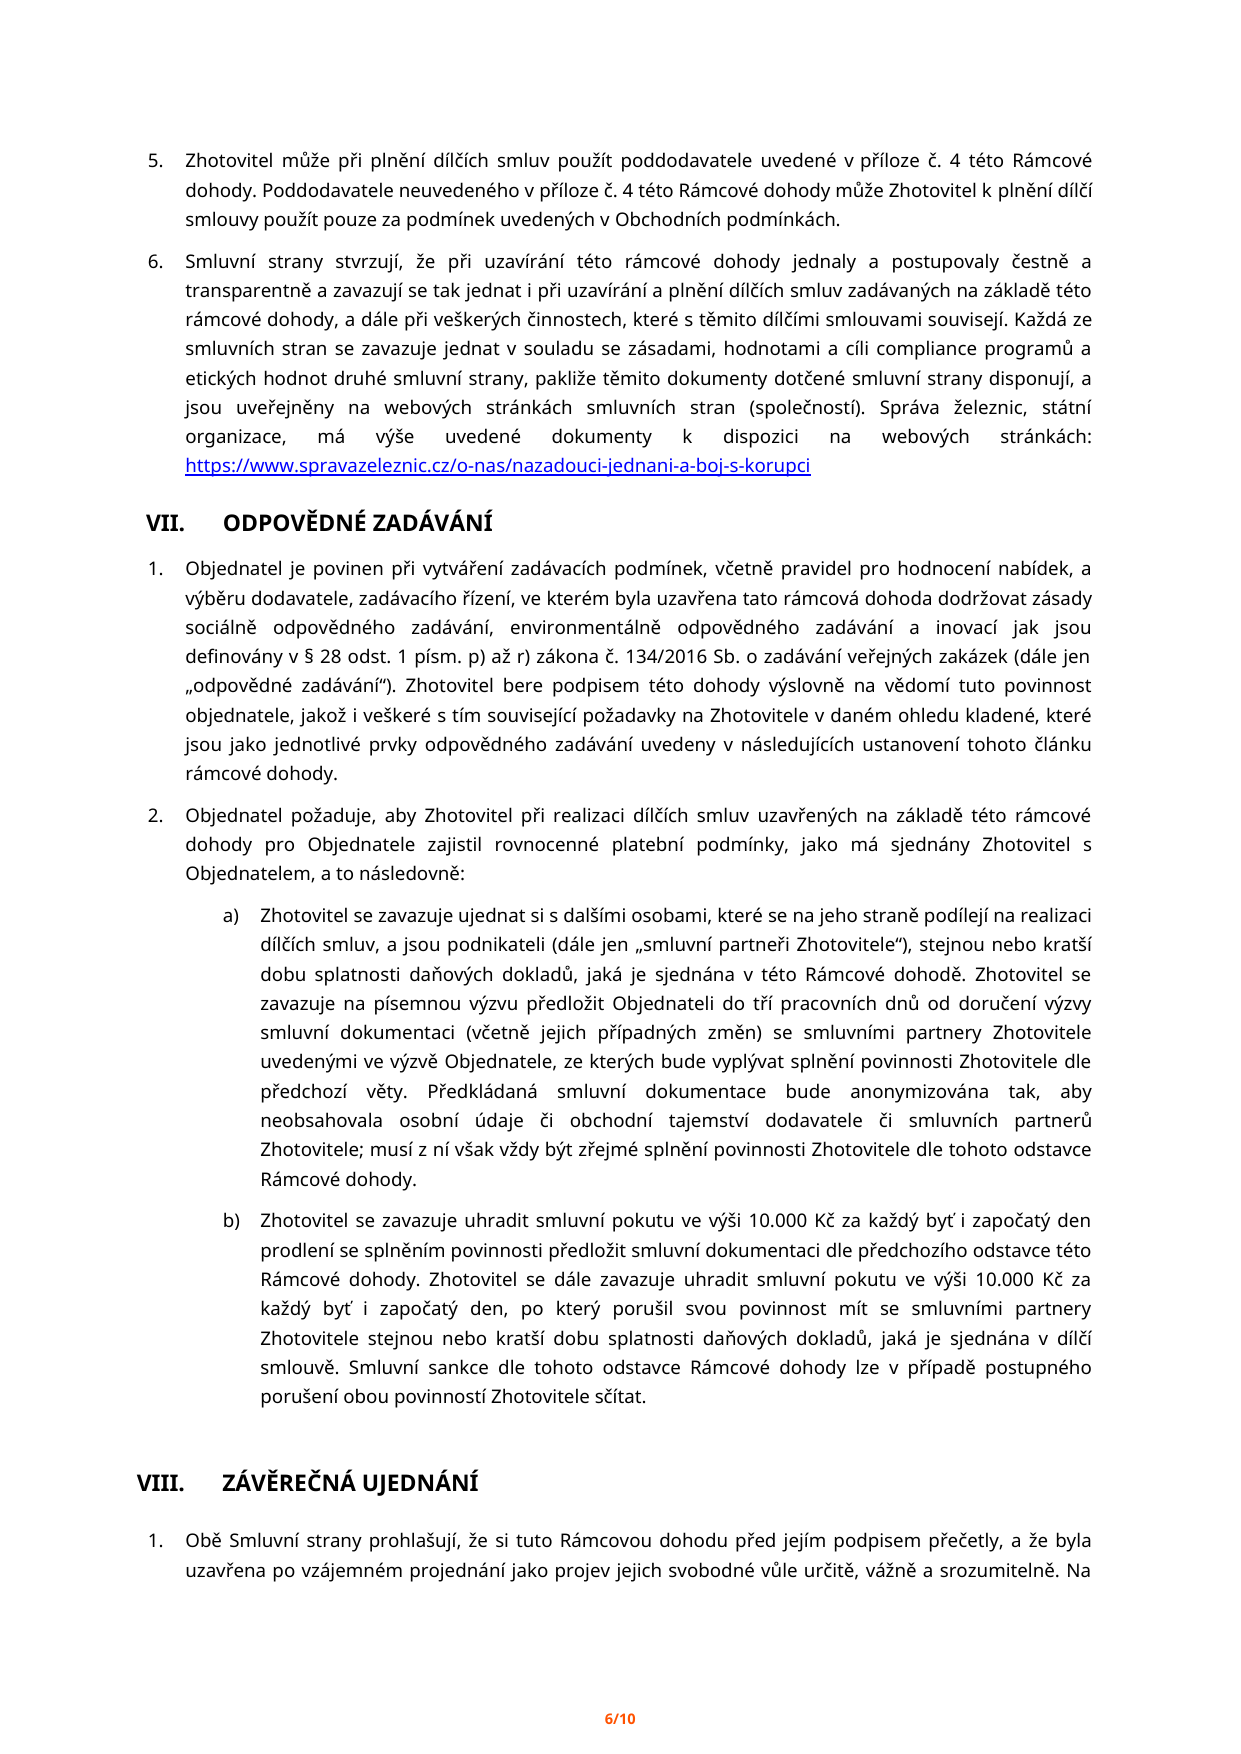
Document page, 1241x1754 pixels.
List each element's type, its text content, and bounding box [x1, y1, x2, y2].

list ODPOVĚDNÉ ZADÁVÁNÍ [185, 507, 1093, 538]
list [148, 1528, 1093, 1583]
list Zhotovitel se zavazuje uhradit smluvní pokutu ve výši 10.000 Kč za každý byť i započatý den prodlení se splněním povinnosti předložit smluvní dokumentaci dle předchozího odstavce této Rámcové dohody. Zhotovitel se dále zavazuje uhradit smluvní pokutu ve výši 10.000 Kč za každý byť i započatý den, po který porušil svou povinnost mít se smluvními partnery Zhotovitele stejnou nebo kratší dobu splatnosti daňových dokladů, jaká je sjednána v dílčí smlouvě. Smluvní sankce dle tohoto odstavce Rámcové dohody lze v případě postupného porušení obou povinností Zhotovitele sčítat. [223, 1208, 1093, 1409]
list ZÁVĚREČNÁ UJEDNÁNÍ [185, 1467, 1093, 1498]
list Objednatel je povinen při vytváření zadávacích podmínek, včetně pravidel pro hodnocení nabídek, a výběru dodavatele, zadávacího řízení, ve kterém byla uzavřena tato rámcová dohoda dodržovat zásady sociálně odpovědného zadávání, environmentálně odpovědného zadávání a inovací jak jsou definovány v § 28 odst. 1 písm. p) až r) zákona č. 134/2016 Sb. o zadávání veřejných zakázek (dále jen „odpovědné zadávání“). Zhotovitel bere podpisem této dohody výslovně na vědomí tuto povinnost objednatele, jakož i veškeré s tím související požadavky na Zhotovitele v daném ohledu kladené, které jsou jako jednotlivé prvky odpovědného zadávání uvedeny v následujících ustanovení tohoto článku rámcové dohody. [148, 556, 1093, 786]
list Zhotovitel může při plnění dílčích smluv použít poddodavatele uvedené v příloze č. 4 této Rámcové dohody. Poddodavatele neuvedeného v příloze č. 4 této Rámcové dohody může Zhotovitel k plnění dílčí smlouvy použít pouze za podmínek uvedených v Obchodních podmínkách. [148, 148, 1093, 232]
list Smluvní strany stvrzují, že při uzavírání této rámcové dohody jednaly a postupovaly čestně a transparentně a zavazují se tak jednat i při uzavírání a plnění dílčích smluv zadávaných na základě této rámcové dohody, a dále při veškerých činnostech, které s těmito dílčími smlouvami souvisejí. Každá ze smluvních stran se zavazuje jednat v souladu se zásadami, hodnotami a cíli compliance programů a etických hodnot druhé smluvní strany, pakliže těmito dokumenty dotčené smluvní strany disponují, a jsou uveřejněny na webových stránkách smluvních stran (společností). Správa železnic, státní organizace, má výše uvedené dokumenty k dispozici na webových stránkách: https://www.spravazeleznic.cz/o-nas/nazadouci-jednani-a-boj-s-korupci [148, 248, 1093, 478]
list Zhotovitel se zavazuje ujednat si s dalšími osobami, které se na jeho straně podílejí na realizaci dílčích smluv, a jsou podnikateli (dále jen „smluvní partneři Zhotovitele“), stejnou nebo kratší dobu splatnosti daňových dokladů, jaká je sjednána v této Rámcové dohodě. Zhotovitel se zavazuje na písemnou výzvu předložit Objednateli do tří pracovních dnů od doručení výzvy smluvní dokumentaci (včetně jejich případných změn) se smluvními partnery Zhotovitele uvedenými ve výzvě Objednatele, ze kterých bude vyplývat splnění povinnosti Zhotovitele dle předchozí věty. Předkládaná smluvní dokumentace bude anonymizována tak, aby neobsahovala osobní údaje či obchodní tajemství dodavatele či smluvních partnerů Zhotovitele; musí z ní však vždy být zřejmé splnění povinnosti Zhotovitele dle tohoto odstavce Rámcové dohody. [223, 902, 1093, 1191]
list Objednatel požaduje, aby Zhotovitel při realizaci dílčích smluv uzavřených na základě této rámcové dohody pro Objednatele zajistil rovnocenné platební podmínky, jako má sjednány Zhotovitel s Objednatelem, a to následovně: [148, 802, 1093, 886]
